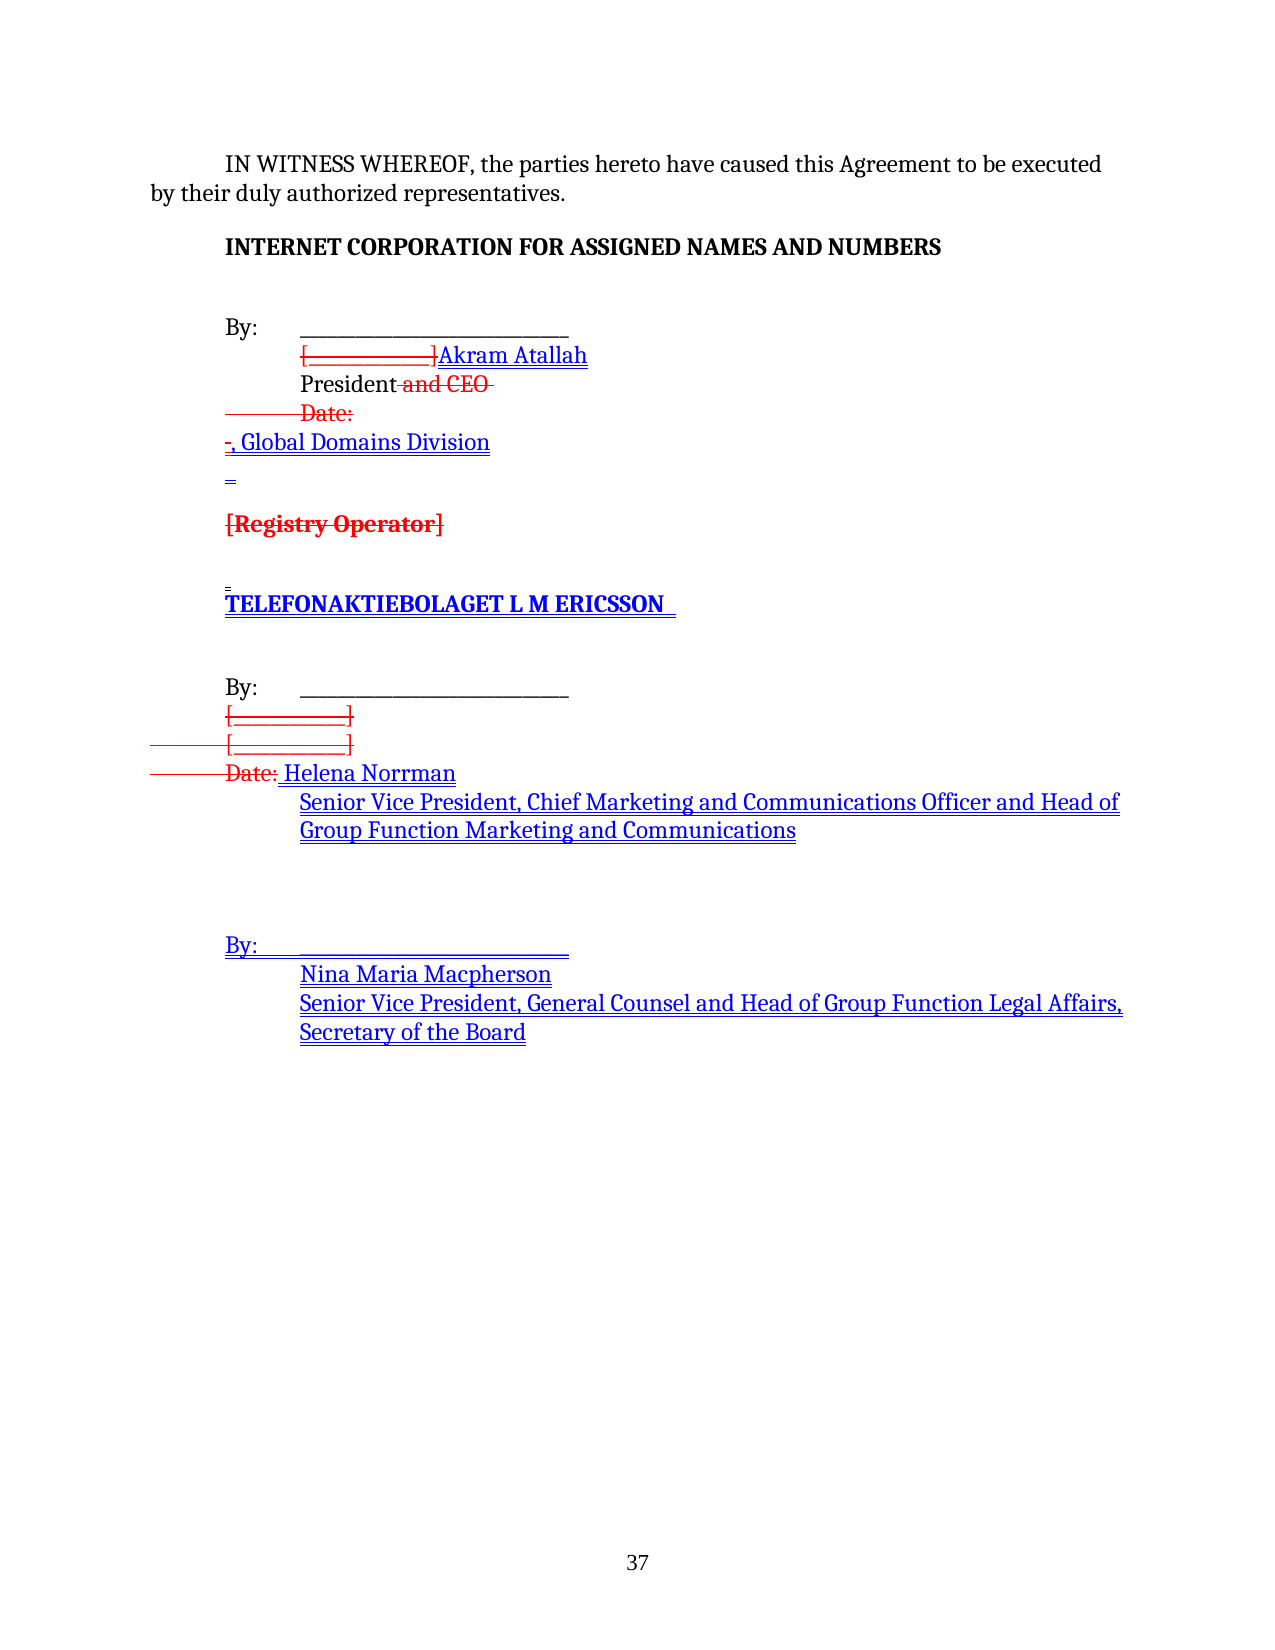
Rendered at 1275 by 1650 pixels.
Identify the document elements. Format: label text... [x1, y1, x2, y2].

text By: _____________________________ [150, 931, 1125, 960]
text INTERNET CORPORATION FOR ASSIGNED NAMES AND NUMBERS [150, 232, 1125, 261]
text By: _____________________________ [____________] [____________] Date: Helena Norrman [150, 673, 1125, 788]
text TELEFONAKTIEBOLAGET L M ERICSSON [150, 590, 1125, 619]
text [Registry Operator] [150, 510, 1125, 539]
text Nina Maria Macpherson [225, 960, 1125, 989]
text By: _____________________________ [_____________]Akram Atallah President and CEO Date: , Global Domains Division [225, 313, 1125, 485]
text Senior Vice President, Chief Marketing and Communications Officer and Head of Group Function Marketing and Communications [300, 788, 1125, 845]
text Senior Vice President, General Counsel and Head of Group Function Legal Affairs, Secretary of the Board [300, 989, 1125, 1046]
text IN WITNESS WHEREOF, the parties hereto have caused this Agreement to be executed by their duly authorized representatives. [150, 150, 1125, 207]
